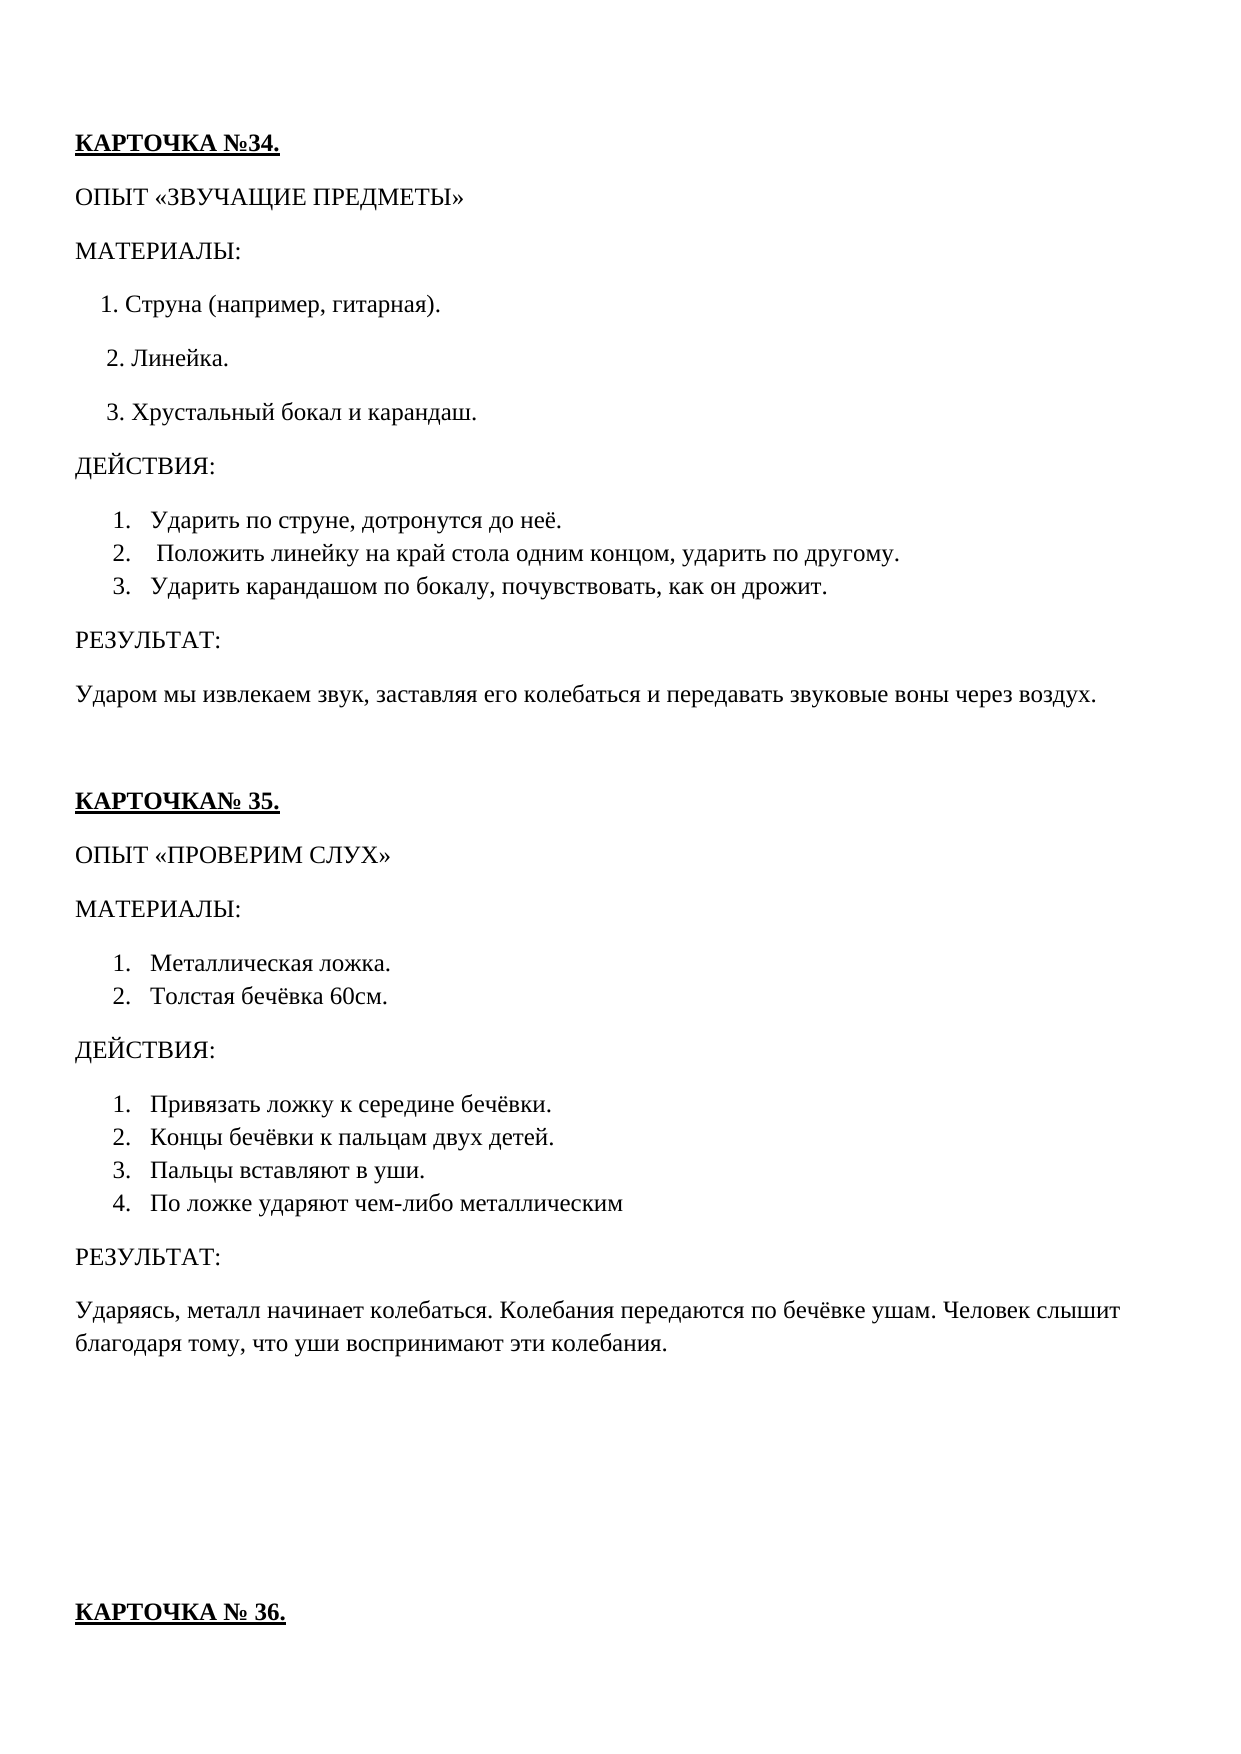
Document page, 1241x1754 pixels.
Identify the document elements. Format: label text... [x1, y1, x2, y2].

text ДЕЙСТВИЯ: [75, 1035, 1165, 1064]
text КАРТОЧКА № 36. [75, 1597, 1165, 1626]
text 1. Струна (например, гитарная). [75, 289, 1165, 318]
list Пальцы вставляют в уши. [112, 1155, 1165, 1183]
text ДЕЙСТВИЯ: [75, 451, 1165, 480]
text Ударом мы извлекаем звук, заставляя его колебаться и передавать звуковые воны через воздух. [75, 679, 1165, 707]
text КАРТОЧКА№ 35. [75, 786, 1165, 815]
list Металлическая ложка. [112, 948, 1165, 977]
list По ложке ударяют чем-либо металлическим [112, 1188, 1165, 1217]
list Положить линейку на край стола одним концом, ударить по другому. [112, 538, 1165, 567]
list Толстая бечёвка 60см. [112, 981, 1165, 1010]
text ОПЫТ «ПРОВЕРИМ СЛУХ» [75, 840, 1165, 869]
list Привязать ложку к середине бечёвки. [112, 1089, 1165, 1117]
list Ударить карандашом по бокалу, почувствовать, как он дрожит. [112, 571, 1165, 600]
text Ударяясь, металл начинает колебаться. Колебания передаются по бечёвке ушам. Человек слышит благодаря тому, что уши воспринимают эти колебания. [75, 1296, 1165, 1357]
text КАРТОЧКА №34. [75, 128, 1165, 157]
text РЕЗУЛЬТАТ: [75, 1242, 1165, 1270]
text 3. Хрустальный бокал и карандаш. [75, 397, 1165, 426]
text МАТЕРИАЛЫ: [75, 894, 1165, 923]
text РЕЗУЛЬТАТ: [75, 625, 1165, 654]
text ОПЫТ «ЗВУЧАЩИЕ ПРЕДМЕТЫ» [75, 182, 1165, 211]
text 2. Линейка. [75, 343, 1165, 372]
list Ударить по струне, дотронутся до неё. [112, 505, 1165, 534]
text МАТЕРИАЛЫ: [75, 236, 1165, 264]
list Концы бечёвки к пальцам двух детей. [112, 1122, 1165, 1151]
